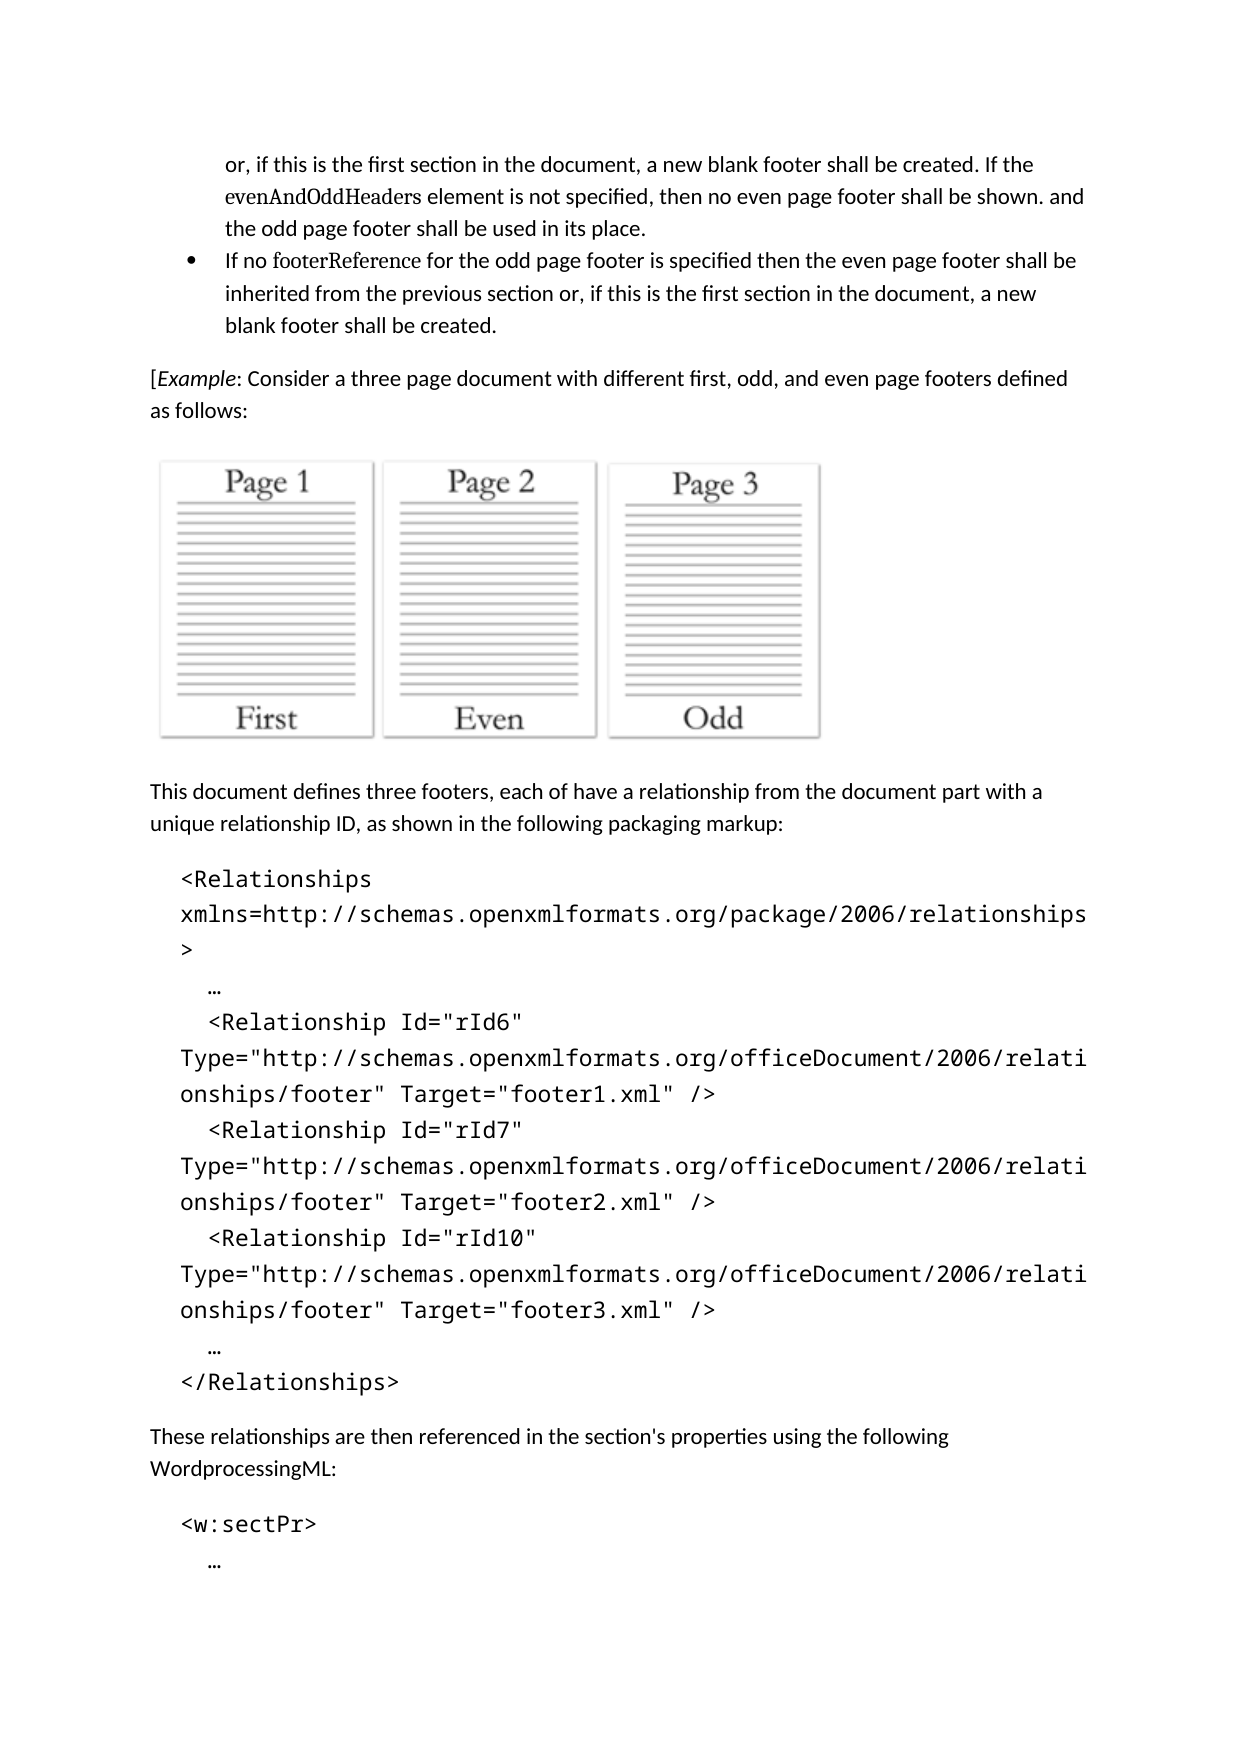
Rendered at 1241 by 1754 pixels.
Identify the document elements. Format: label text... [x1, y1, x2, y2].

text [Example: Consider a three page document with different first, odd, and even page footers defined as follows: [150, 364, 1090, 424]
text <Relationship Id="rId10" Type="http://schemas.openxmlformats.org/officeDocument/2006/relationships/footer" Target="footer3.xml" /> [180, 1222, 1090, 1325]
text <Relationships xmlns=http://schemas.openxmlformats.org/package/2006/relationships> [180, 862, 1090, 966]
text These relationships are then referenced in the section's properties using the following WordprocessingML: [150, 1422, 1090, 1483]
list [187, 150, 1090, 242]
list If no footerReference for the odd page footer is specified then the even page footer shall be inherited from the previous section or, if this is the first section in the document, a new blank footer shall be created. [187, 247, 1090, 339]
picture [150, 449, 832, 753]
text … [180, 1330, 1090, 1361]
text <Relationship Id="rId6" Type="http://schemas.openxmlformats.org/officeDocument/2006/relationships/footer" Target="footer1.xml" /> [180, 1006, 1090, 1109]
text … [180, 1543, 1090, 1575]
text <w:sectPr> [180, 1508, 1090, 1539]
text … [180, 970, 1090, 1002]
text This document defines three footers, each of have a relationship from the document part with a unique relationship ID, as shown in the following packaging markup: [150, 777, 1090, 837]
text </Relationships> [180, 1366, 1090, 1397]
text <Relationship Id="rId7" Type="http://schemas.openxmlformats.org/officeDocument/2006/relationships/footer" Target="footer2.xml" /> [180, 1114, 1090, 1217]
